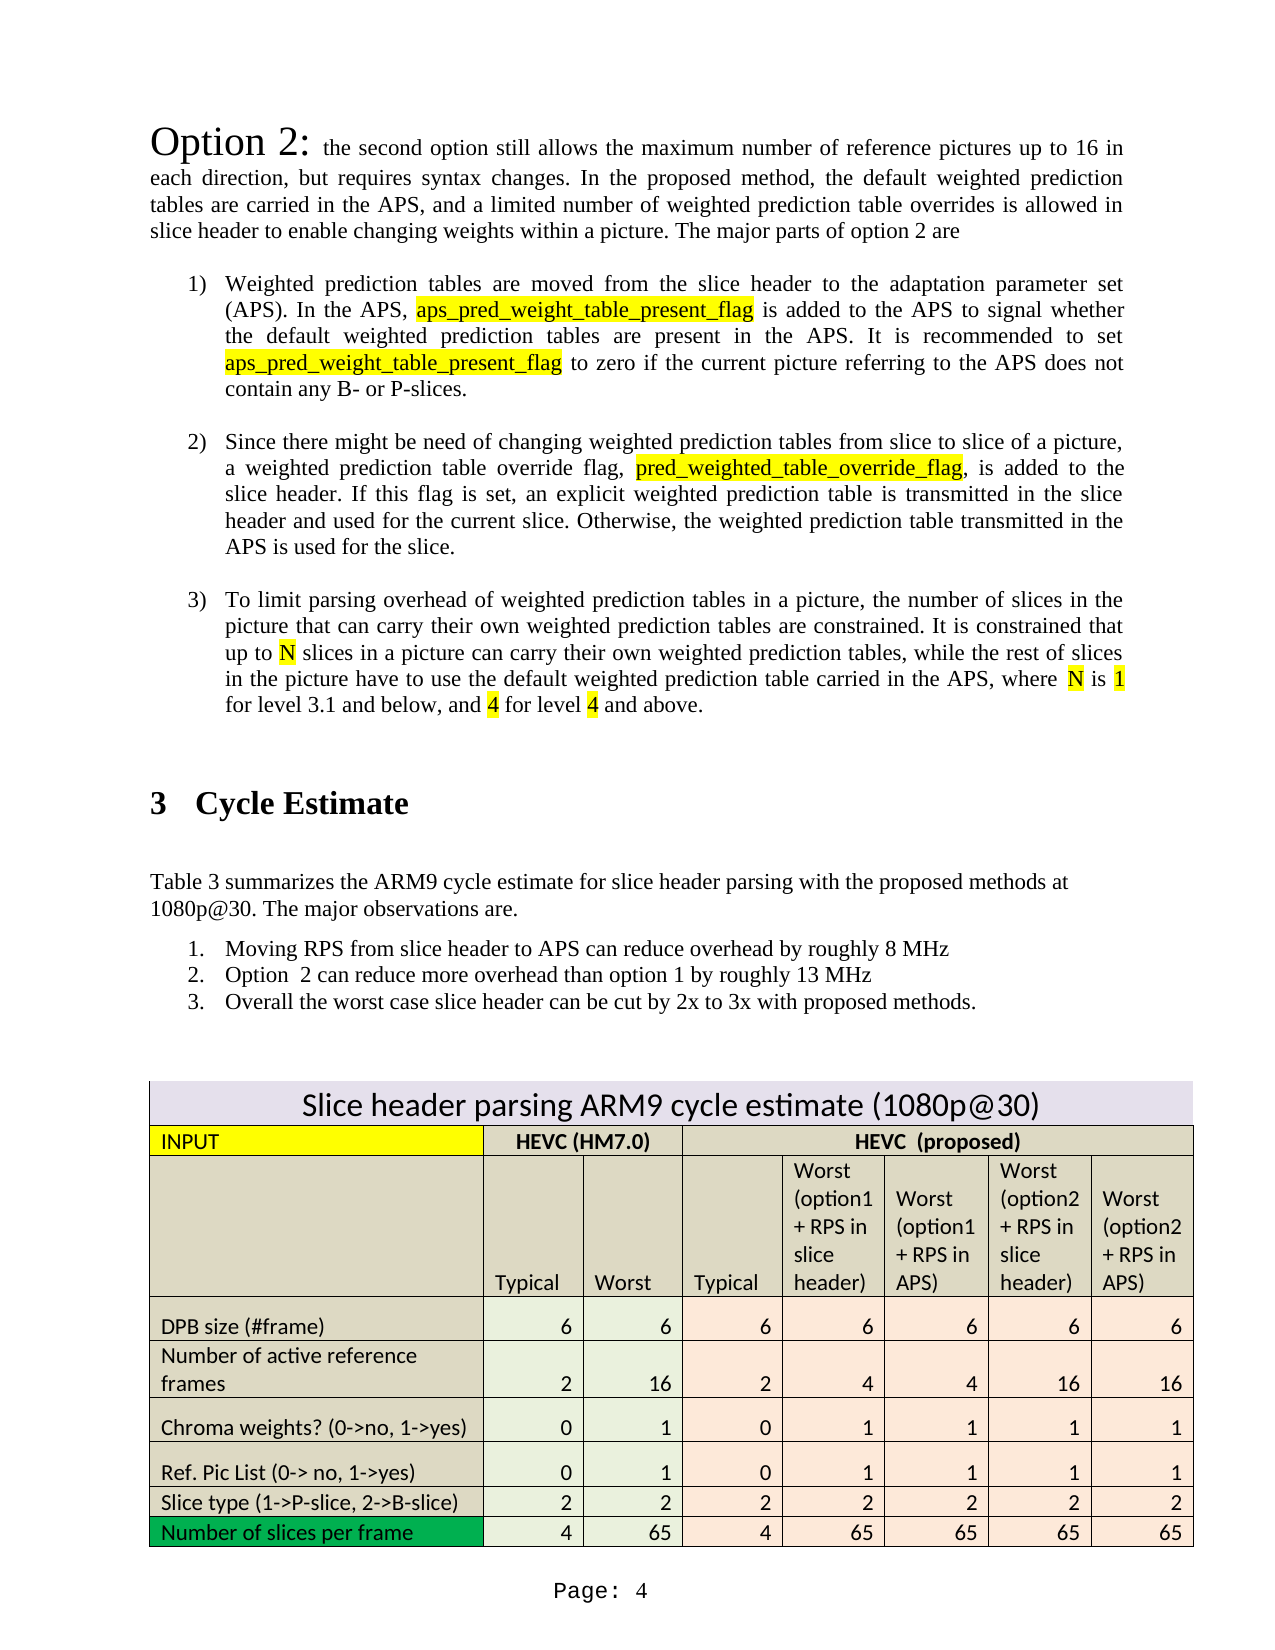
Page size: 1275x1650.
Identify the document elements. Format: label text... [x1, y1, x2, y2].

table_cell 4 [783, 1341, 884, 1397]
table_cell 6 [683, 1297, 782, 1340]
table_cell 2 [683, 1487, 782, 1516]
table_cell Worst (option1 + RPS in slice header) [783, 1156, 884, 1296]
table_cell 0 [484, 1442, 583, 1486]
table_cell Worst (option1 + RPS in APS) [885, 1156, 988, 1296]
table_cell Chroma weights? (0->no, 1->yes) [150, 1398, 483, 1441]
table_cell 2 [989, 1487, 1091, 1516]
table_cell 0 [484, 1398, 583, 1441]
table_cell HEVC (proposed) [683, 1126, 1193, 1155]
table_cell Typical [484, 1156, 583, 1296]
table_cell 1 [885, 1398, 988, 1441]
table_cell 1 [1092, 1442, 1193, 1486]
table_cell 4 [484, 1517, 583, 1546]
text Table 3 summarizes the ARM9 cycle estimate for slice header parsing with the proposed methods at 1080p@30. The major observations are. [150, 868, 1125, 921]
table_cell 4 [885, 1341, 988, 1397]
table_header Slice header parsing ARM9 cycle estimate (1080p@30) [150, 1081, 1193, 1125]
table_cell 1 [783, 1442, 884, 1486]
table_cell 65 [885, 1517, 988, 1546]
table_cell 1 [584, 1442, 682, 1486]
table_cell 2 [885, 1487, 988, 1516]
table_cell 1 [783, 1398, 884, 1441]
table_cell 1 [885, 1442, 988, 1486]
table_cell Worst [584, 1156, 682, 1296]
table_cell DPB size (#frame) [150, 1297, 483, 1340]
table_cell 1 [989, 1398, 1091, 1441]
table_cell Ref. Pic List (0-> no, 1->yes) [150, 1442, 483, 1486]
table_cell 6 [885, 1297, 988, 1340]
text Option 2: the second option still allows the maximum number of reference pictures up to 16 in each direction, but requires syntax changes. In the proposed method, the default weighted prediction tables are carried in the APS, and a limited number of weighted prediction table overrides is allowed in slice header to enable changing weights within a picture. The major parts of option 2 are [150, 116, 1125, 243]
table_cell 2 [783, 1487, 884, 1516]
table_cell Number of slices per frame [150, 1517, 483, 1546]
table_cell INPUT [150, 1126, 483, 1155]
table_cell 16 [584, 1341, 682, 1397]
table_cell 65 [783, 1517, 884, 1546]
table_cell 4 [683, 1517, 782, 1546]
table_cell Worst (option2 + RPS in APS) [1092, 1156, 1193, 1296]
table_cell 1 [989, 1442, 1091, 1486]
table_cell Worst (option2 + RPS in slice header) [989, 1156, 1091, 1296]
list Moving RPS from slice header to APS can reduce overhead by roughly 8 MHz [187, 935, 1125, 962]
table_cell 6 [1092, 1297, 1193, 1340]
table_cell 1 [584, 1398, 682, 1441]
table_cell Typical [683, 1156, 782, 1296]
table_cell 6 [783, 1297, 884, 1340]
list To limit parsing overhead of weighted prediction tables in a picture, the number of slices in the picture that can carry their own weighted prediction tables are constrained. It is constrained that up to N slices in a picture can carry their own weighted prediction tables, while the rest of slices in the picture have to use the default weighted prediction table carried in the APS, where N is 1 for level 3.1 and below, and 4 for level 4 and above. [187, 586, 1125, 718]
table_cell 65 [584, 1517, 682, 1546]
table_cell 16 [989, 1341, 1091, 1397]
subtitle Cycle Estimate [150, 783, 1125, 822]
table_cell 6 [584, 1297, 682, 1340]
list Weighted prediction tables are moved from the slice header to the adaptation parameter set (APS). In the APS, aps_pred_weight_table_present_flag is added to the APS to signal whether the default weighted prediction tables are present in the APS. It is recommended to set aps_pred_weight_table_present_flag to zero if the current picture referring to the APS does not contain any B- or P-slices. [187, 270, 1125, 401]
table_cell 2 [1092, 1487, 1193, 1516]
table_cell HEVC (HM7.0) [484, 1126, 682, 1155]
table_cell 65 [989, 1517, 1091, 1546]
table_cell [150, 1156, 483, 1296]
list Overall the worst case slice header can be cut by 2x to 3x with proposed methods. [187, 988, 1125, 1014]
table_cell 2 [484, 1341, 583, 1397]
table_cell 6 [484, 1297, 583, 1340]
table_cell 2 [683, 1341, 782, 1397]
table_cell 0 [683, 1398, 782, 1441]
table_cell 65 [1092, 1517, 1193, 1546]
table_cell 2 [584, 1487, 682, 1516]
table_cell Number of active reference frames [150, 1341, 483, 1397]
table_cell 0 [683, 1442, 782, 1486]
table_cell 16 [1092, 1341, 1193, 1397]
table_cell 1 [1092, 1398, 1193, 1441]
table_cell 2 [484, 1487, 583, 1516]
list Since there might be need of changing weighted prediction tables from slice to slice of a picture, a weighted prediction table override flag, pred_weighted_table_override_flag, is added to the slice header. If this flag is set, an explicit weighted prediction table is transmitted in the slice header and used for the current slice. Otherwise, the weighted prediction table transmitted in the APS is used for the slice. [187, 428, 1125, 559]
table_cell Slice type (1->P-slice, 2->B-slice) [150, 1487, 483, 1516]
list Option 2 can reduce more overhead than option 1 by roughly 13 MHz [187, 962, 1125, 988]
table_cell 6 [989, 1297, 1091, 1340]
